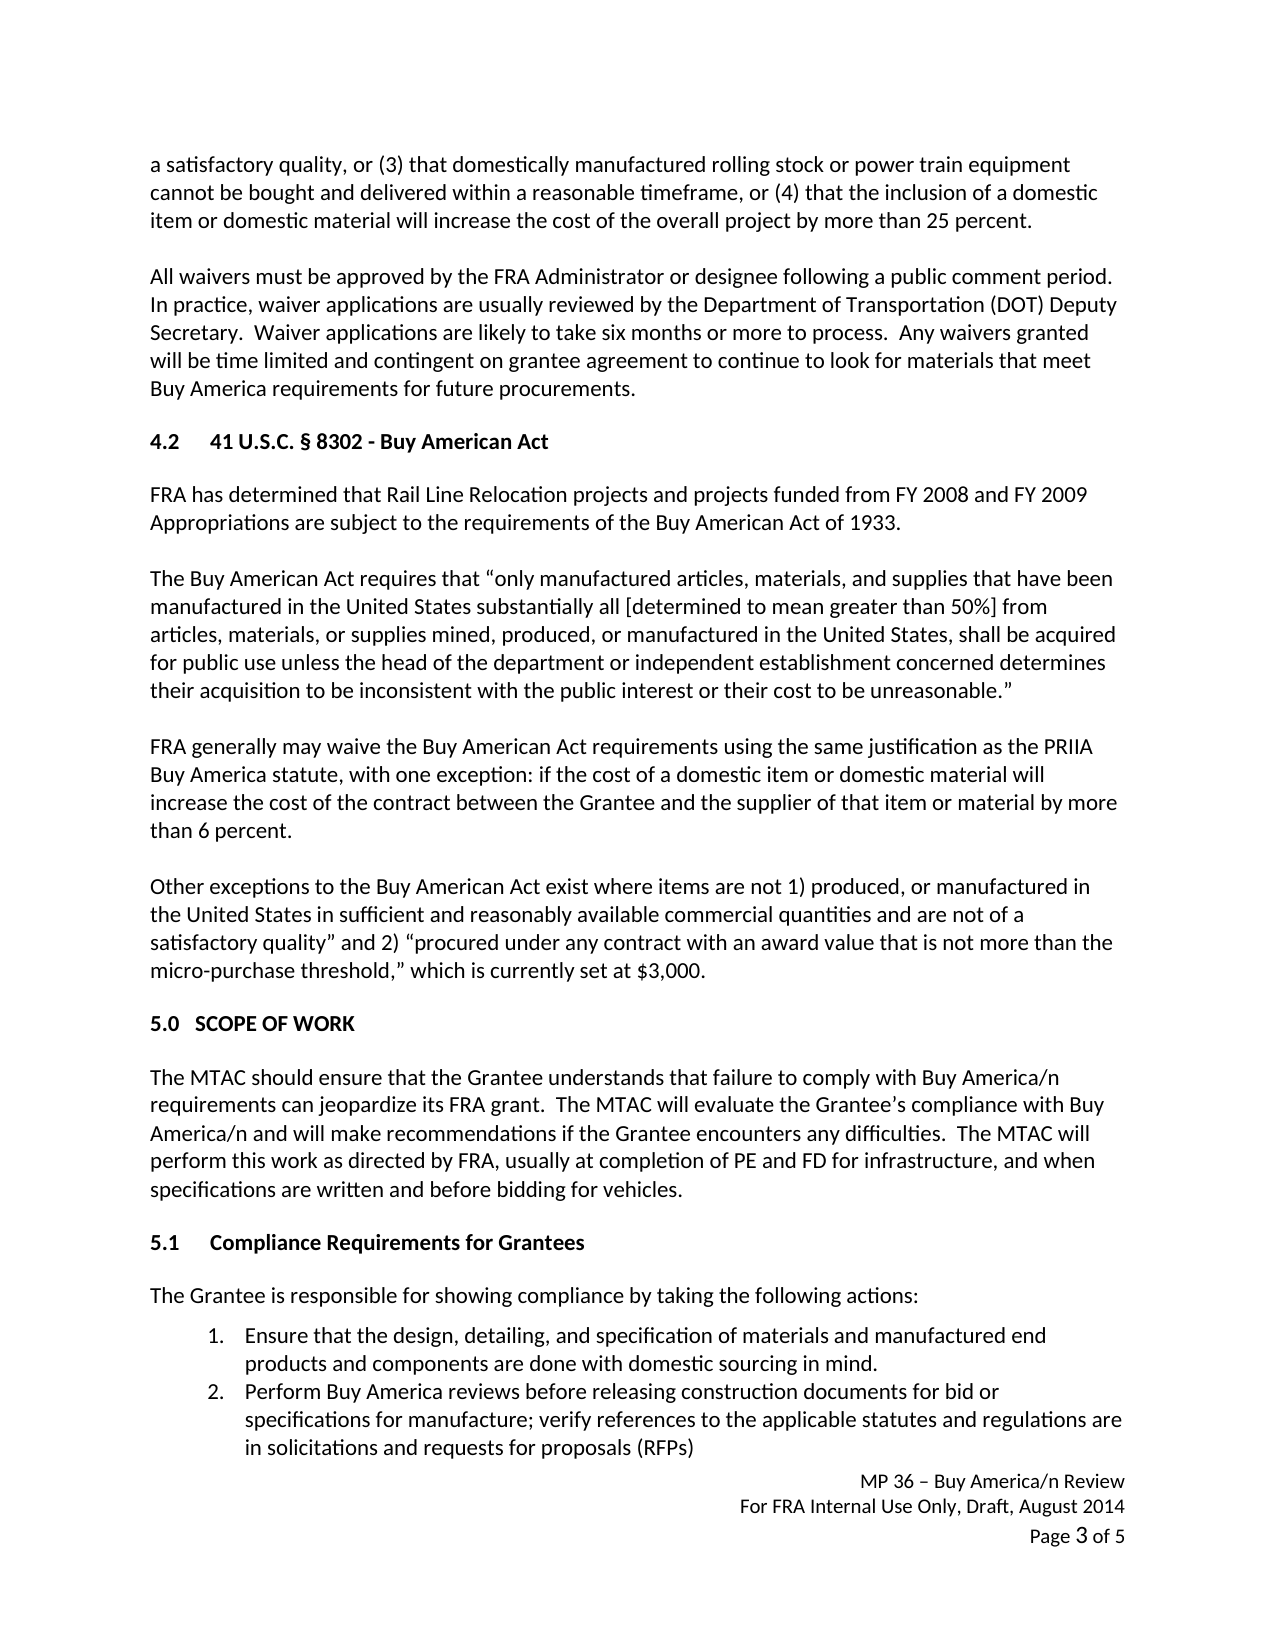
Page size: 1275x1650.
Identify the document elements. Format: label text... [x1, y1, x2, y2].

text Other exceptions to the Buy American Act exist where items are not 1) produced, or manufactured in the United States in sufficient and reasonably available commercial quantities and are not of a satisfactory quality” and 2) “procured under any contract with an award value that is not more than the micro-purchase threshold,” which is currently set at $3,000. [150, 872, 1125, 984]
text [150, 150, 1125, 234]
text The MTAC should ensure that the Grantee understands that failure to comply with Buy America/n requirements can jeopardize its FRA grant. The MTAC will evaluate the Grantee’s compliance with Buy America/n and will make recommendations if the Grantee encounters any difficulties. The MTAC will perform this work as directed by FRA, usually at completion of PE and FD for infrastructure, and when specifications are written and before bidding for vehicles. [150, 1063, 1125, 1203]
text FRA generally may waive the Buy American Act requirements using the same justification as the PRIIA Buy America statute, with one exception: if the cost of a domestic item or domestic material will increase the cost of the contract between the Grantee and the supplier of that item or material by more than 6 percent. [150, 732, 1125, 844]
text Perform Buy America reviews before releasing construction documents for bid or specifications for manufacture; verify references to the applicable statutes and regulations are in solicitations and requests for proposals (RFPs) [207, 1377, 1125, 1461]
subtitle Scope of work [150, 1009, 1125, 1038]
text The Buy American Act requires that “only manufactured articles, materials, and supplies that have been manufactured in the United States substantially all [determined to mean greater than 50%] from articles, materials, or supplies mined, produced, or manufactured in the United States, shall be acquired for public use unless the head of the department or independent establishment concerned determines their acquisition to be inconsistent with the public interest or their cost to be unreasonable.” [150, 564, 1125, 704]
text All waivers must be approved by the FRA Administrator or designee following a public comment period. In practice, waiver applications are usually reviewed by the Department of Transportation (DOT) Deputy Secretary. Waiver applications are likely to take six months or more to process. Any waivers granted will be time limited and contingent on grantee agreement to continue to look for materials that meet Buy America requirements for future procurements. [150, 262, 1125, 402]
text FRA has determined that Rail Line Relocation projects and projects funded from FY 2008 and FY 2009 Appropriations are subject to the requirements of the Buy American Act of 1933. [150, 480, 1125, 536]
list Ensure that the design, detailing, and specification of materials and manufactured end products and components are done with domestic sourcing in mind. [207, 1321, 1087, 1377]
subtitle 41 U.S.C. § 8302 - Buy American Act [150, 427, 1125, 455]
text The Grantee is responsible for showing compliance by taking the following actions: [150, 1281, 1125, 1309]
subtitle Compliance Requirements for Grantees [150, 1228, 1125, 1256]
